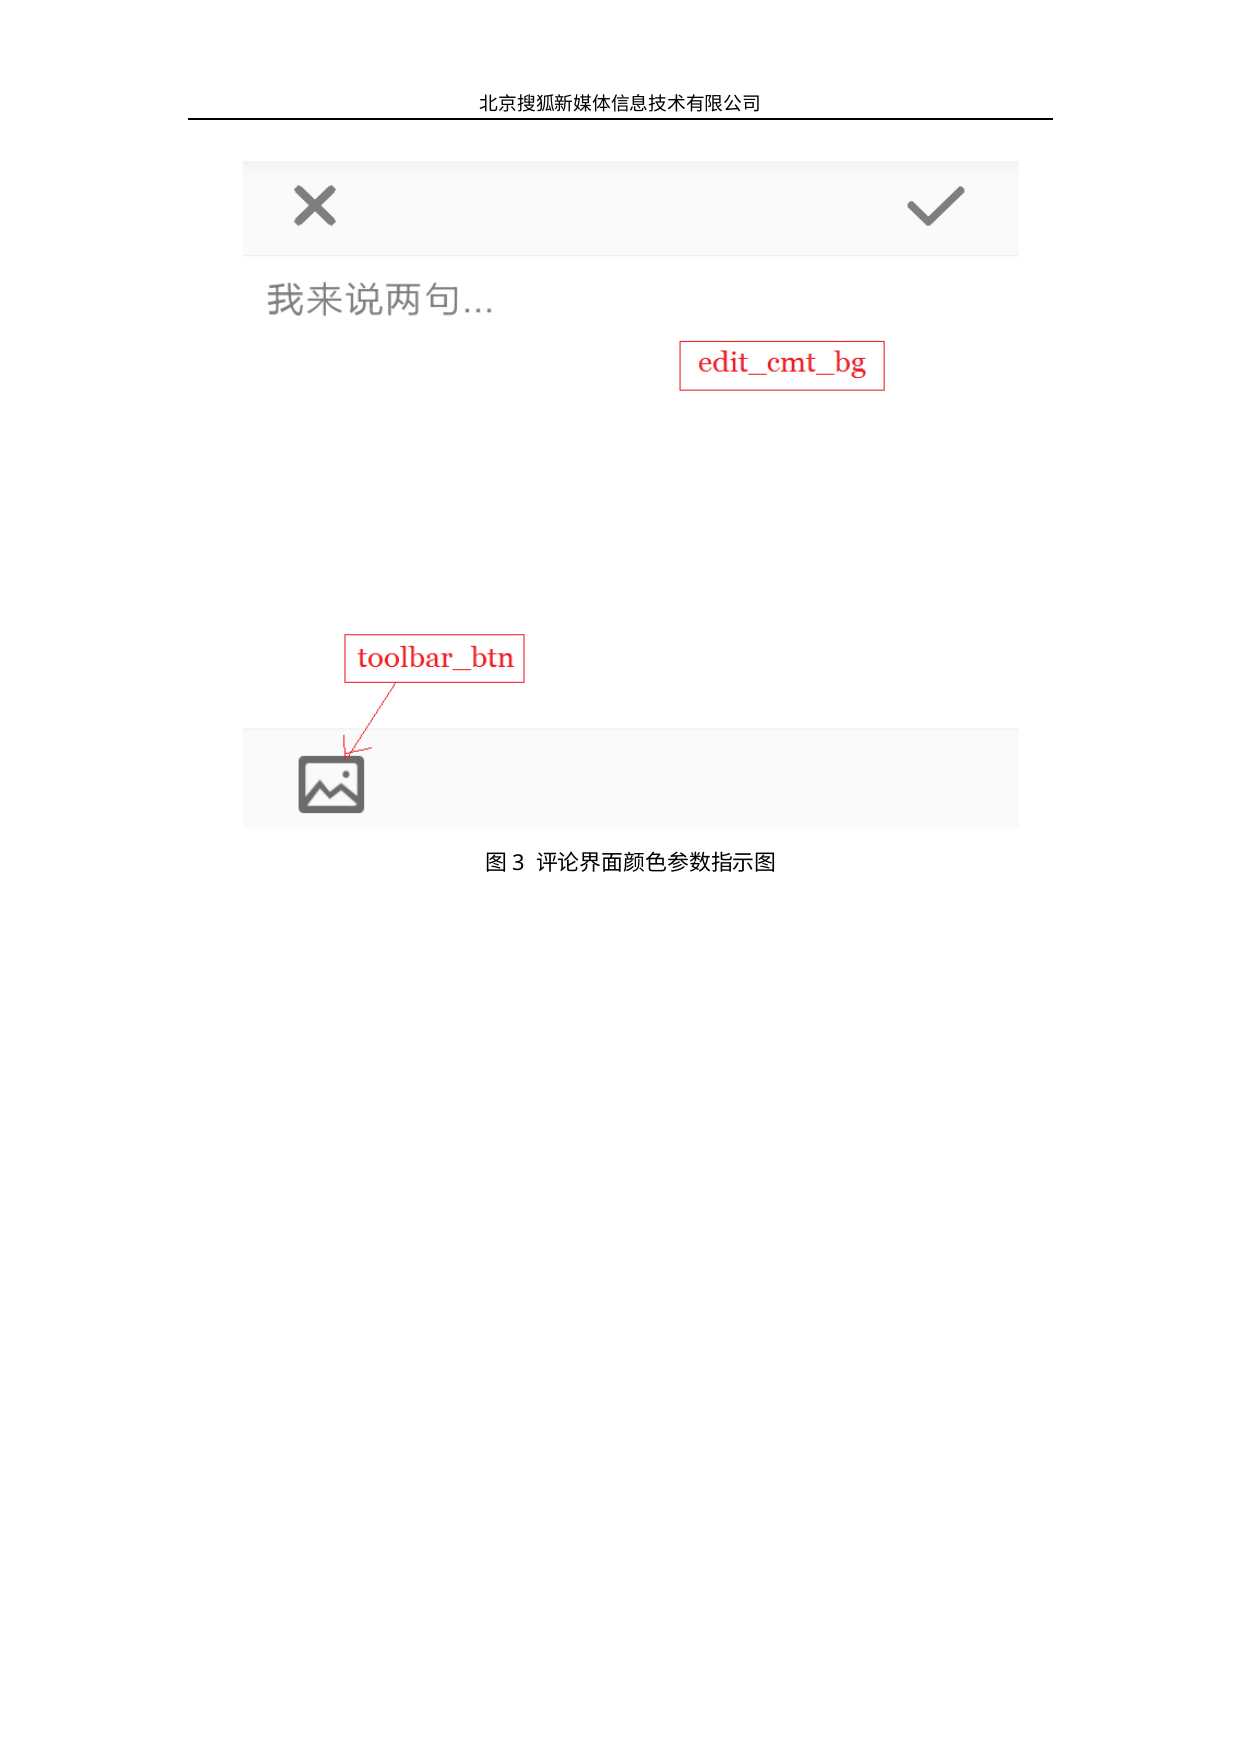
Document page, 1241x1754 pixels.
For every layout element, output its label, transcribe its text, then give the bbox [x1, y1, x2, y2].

text 图3 评论界面颜色参数指示图 [187, 844, 1053, 877]
picture [243, 161, 1019, 829]
